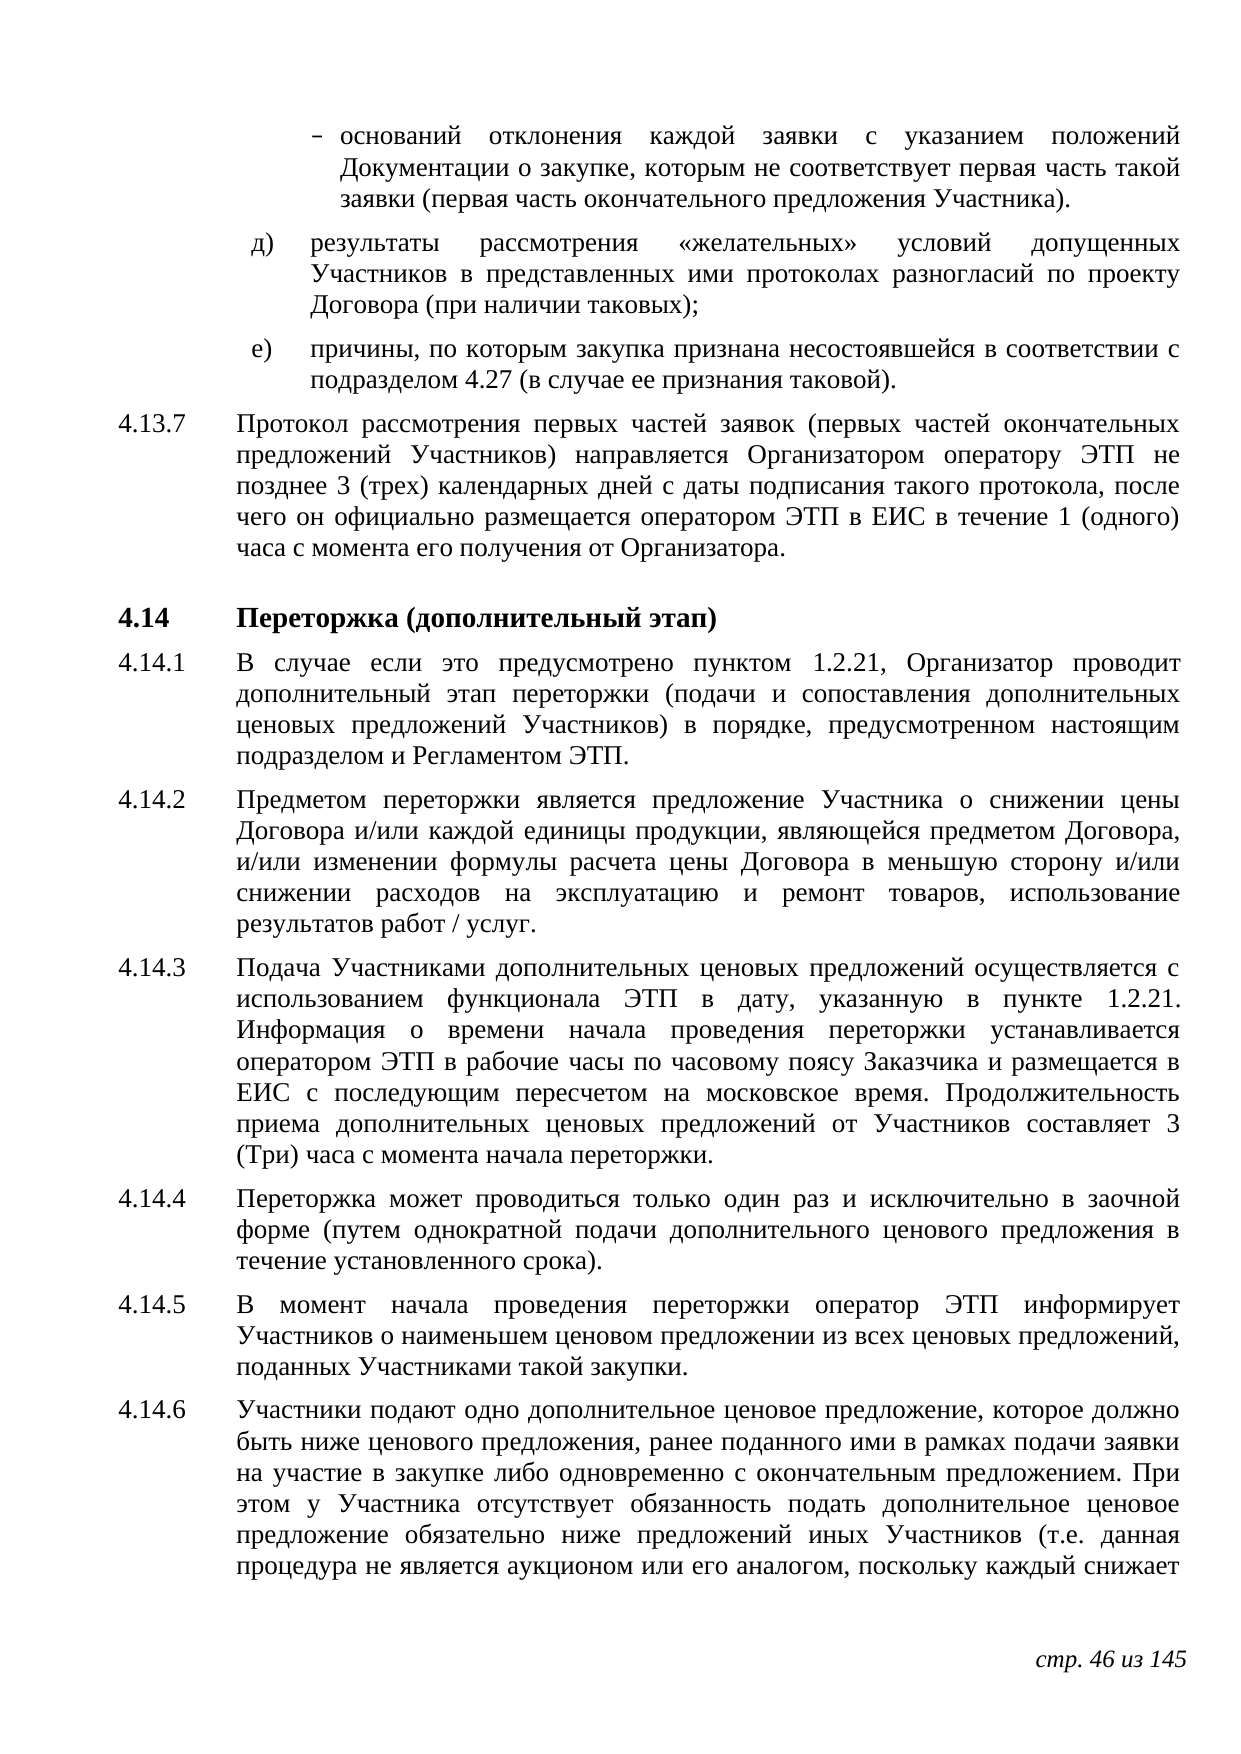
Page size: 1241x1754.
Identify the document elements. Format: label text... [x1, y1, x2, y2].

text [118, 1394, 1181, 1581]
text В момент начала проведения переторжки оператор ЭТП информирует Участников о наименьшем ценовом предложении из всех ценовых предложений, поданных Участниками такой закупки. [118, 1288, 1181, 1381]
subtitle Переторжка (дополнительный этап) [118, 600, 1181, 633]
text В случае если это предусмотрено пунктом 1.2.21, Организатор проводит дополнительный этап переторжки (подачи и сопоставления дополнительных ценовых предложений Участников) в порядке, предусмотренном настоящим подразделом и Регламентом ЭТП. [118, 646, 1181, 771]
text Переторжка может проводиться только один раз и исключительно в заочной форме (путем однократной подачи дополнительного ценового предложения в течение установленного срока). [118, 1182, 1181, 1275]
text Подача Участниками дополнительных ценовых предложений осуществляется с использованием функционала ЭТП в дату, указанную в пункте 1.2.21. Информация о времени начала проведения переторжки устанавливается оператором ЭТП в рабочие часы по часовому поясу Заказчика и размещается в ЕИС с последующим пересчетом на московское время. Продолжительность приема дополнительных ценовых предложений от Участников составляет 3 (Три) часа с момента начала переторжки. [118, 951, 1181, 1169]
text причины, по которым закупка признана несостоявшейся в соответствии с подразделом 4.27 (в случае ее признания таковой). [251, 332, 1181, 394]
text Протокол рассмотрения первых частей заявок (первых частей окончательных предложений Участников) направляется Организатором оператору ЭТП не позднее 3 (трех) календарных дней с даты подписания такого протокола, после чего он официально размещается оператором ЭТП в ЕИС в течение 1 (одного) часа с момента его получения от Организатора. [118, 407, 1181, 562]
list оснований отклонения каждой заявки с указанием положений Документации о закупке, которым не соответствует первая часть такой заявки (первая часть окончательного предложения Участника). [310, 118, 1181, 213]
text Предметом переторжки является предложение Участника о снижении цены Договора и/или каждой единицы продукции, являющейся предметом Договора, и/или изменении формулы расчета цены Договора в меньшую сторону и/или снижении расходов на эксплуатацию и ремонт товаров, использование результатов работ / услуг. [118, 783, 1181, 939]
text результаты рассмотрения «желательных» условий допущенных Участников в представленных ими протоколах разногласий по проекту Договора (при наличии таковых); [251, 226, 1181, 319]
